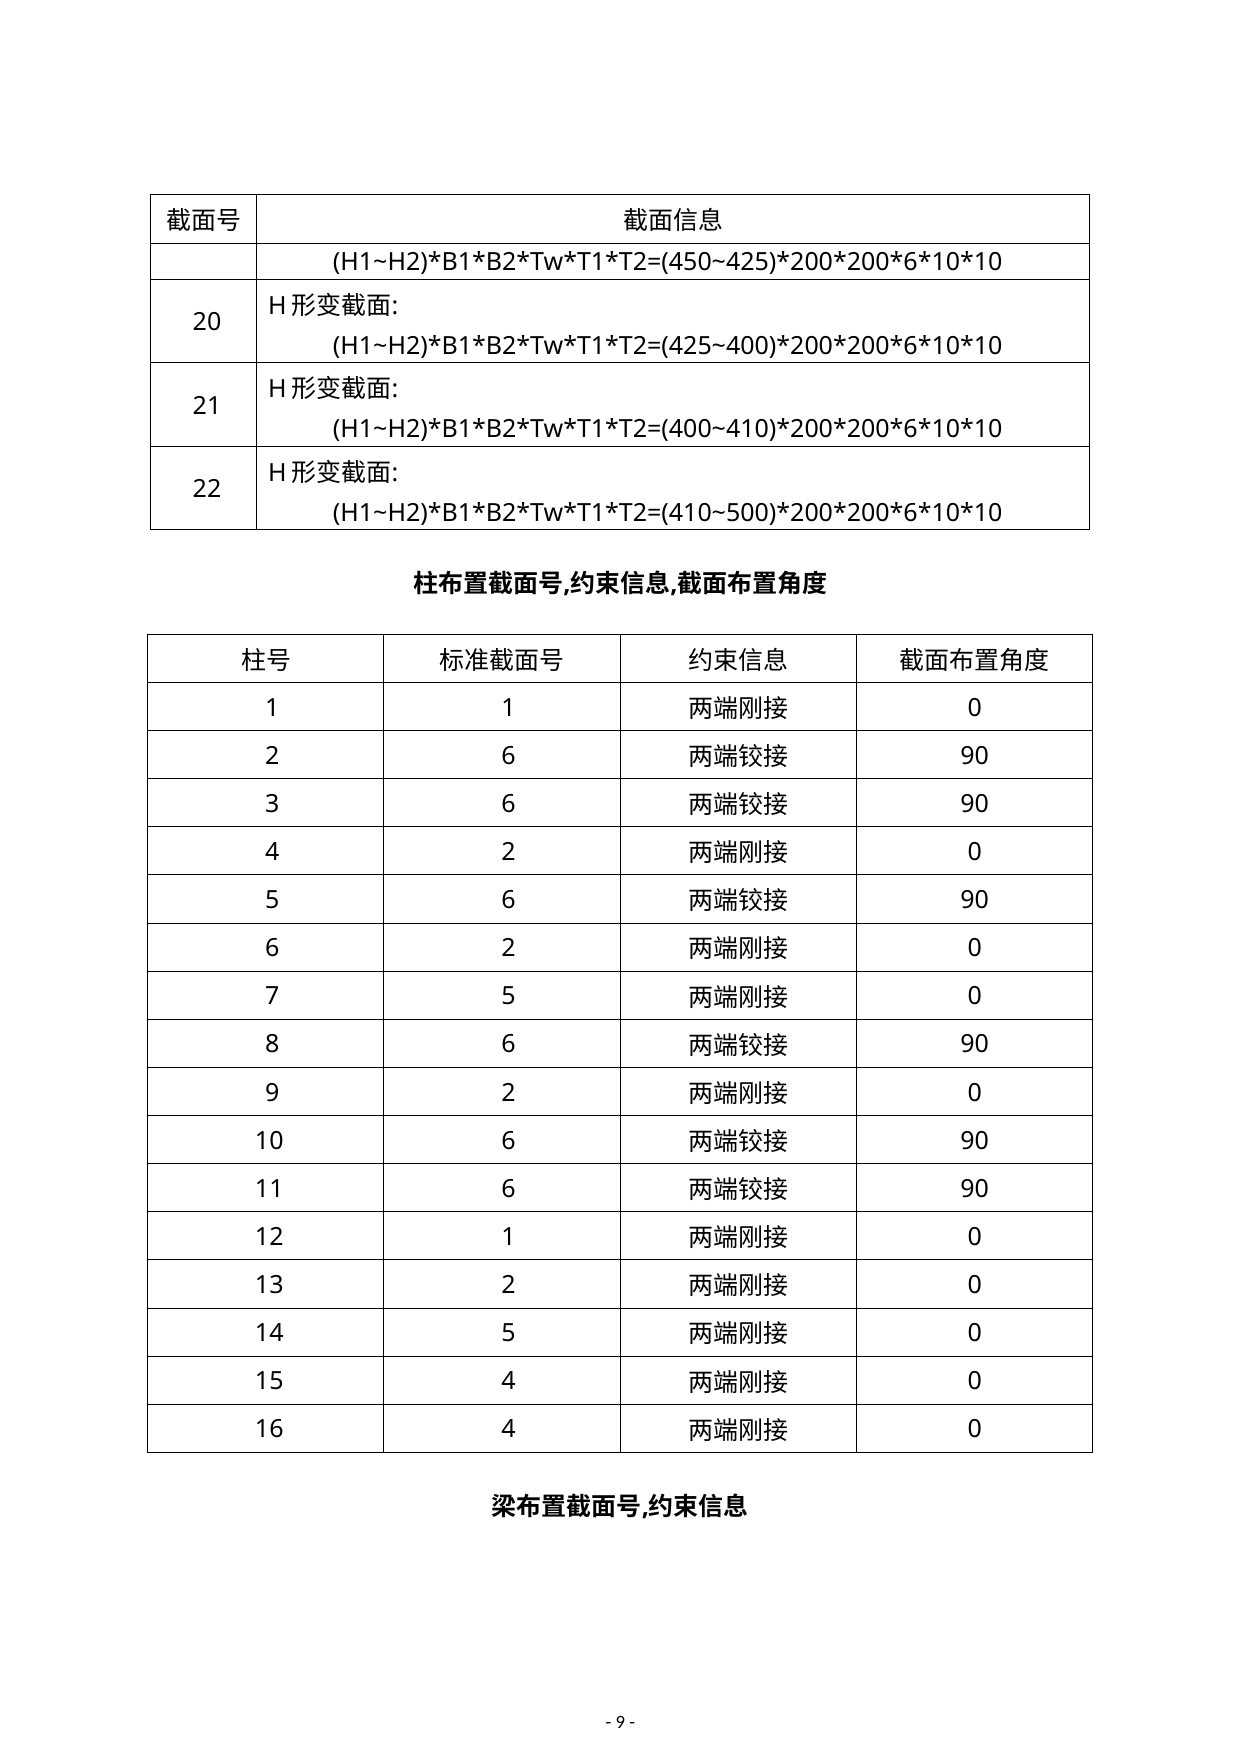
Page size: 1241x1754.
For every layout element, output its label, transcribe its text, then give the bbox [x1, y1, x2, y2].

table_cell H形变截面: (H1~H2)*B1*B2*Tw*T1*T2=(425~400)*200*200*6*10*10 [257, 280, 1089, 362]
table_cell 6 [384, 1164, 620, 1211]
table_cell 16 [148, 1405, 383, 1452]
table_cell 90 [857, 731, 1092, 778]
table_cell 3 [148, 779, 383, 826]
table_cell 两端刚接 [621, 827, 856, 874]
table_cell 10 [148, 1116, 383, 1163]
table_cell 两端铰接 [621, 779, 856, 826]
table_header 标准截面号 [384, 635, 620, 682]
table_cell 6 [384, 731, 620, 778]
table_cell 0 [857, 1405, 1092, 1452]
table_cell 两端刚接 [621, 1212, 856, 1259]
table_cell 15 [148, 1357, 383, 1404]
table_cell 6 [384, 779, 620, 826]
table_cell 0 [857, 827, 1092, 874]
table_cell 6 [148, 924, 383, 971]
table_cell 5 [148, 875, 383, 922]
table_cell 两端刚接 [621, 1068, 856, 1115]
table_cell 0 [857, 1260, 1092, 1307]
table_cell 90 [857, 1020, 1092, 1067]
table_cell 6 [384, 875, 620, 922]
table_cell 4 [148, 827, 383, 874]
table_cell 9 [148, 1068, 383, 1115]
table_cell 6 [384, 1020, 620, 1067]
table_cell 1 [384, 683, 620, 730]
table_cell 2 [384, 1068, 620, 1115]
table_cell 0 [857, 972, 1092, 1019]
table_header 截面布置角度 [857, 635, 1092, 682]
table_cell 两端刚接 [621, 924, 856, 971]
text 柱布置截面号,约束信息,截面布置角度 [148, 558, 1093, 605]
table_cell 0 [857, 1309, 1092, 1356]
table_cell 14 [148, 1309, 383, 1356]
table_cell 19 [151, 244, 256, 279]
table_cell 两端刚接 [621, 1309, 856, 1356]
table_cell 0 [857, 1357, 1092, 1404]
table_header 约束信息 [621, 635, 856, 682]
table_cell 0 [857, 1068, 1092, 1115]
table_cell 11 [148, 1164, 383, 1211]
table_cell 90 [857, 875, 1092, 922]
table_header 截面信息 [257, 195, 1089, 242]
table_cell 0 [857, 683, 1092, 730]
table_cell 2 [384, 924, 620, 971]
table_cell 90 [857, 779, 1092, 826]
table_header 柱号 [148, 635, 383, 682]
table_cell 22 [151, 447, 256, 529]
table_cell 5 [384, 1309, 620, 1356]
table_cell 8 [148, 1020, 383, 1067]
table_cell 1 [148, 683, 383, 730]
table_cell H形变截面: (H1~H2)*B1*B2*Tw*T1*T2=(400~410)*200*200*6*10*10 [257, 363, 1089, 446]
table_cell 21 [151, 363, 256, 446]
table_cell 2 [384, 827, 620, 874]
table_cell 两端刚接 [621, 972, 856, 1019]
table_cell 12 [148, 1212, 383, 1259]
table_cell 两端刚接 [621, 1357, 856, 1404]
table_cell 90 [857, 1164, 1092, 1211]
table_cell 6 [384, 1116, 620, 1163]
table_cell 90 [857, 1116, 1092, 1163]
table_cell 两端刚接 [621, 683, 856, 730]
text 梁布置截面号,约束信息 [148, 1481, 1093, 1528]
table_cell 两端铰接 [621, 875, 856, 922]
table_cell 13 [148, 1260, 383, 1307]
table_header 截面号 [151, 195, 256, 242]
table_cell 20 [151, 280, 256, 362]
table_cell 5 [384, 972, 620, 1019]
table_cell 7 [148, 972, 383, 1019]
table_cell 两端铰接 [621, 731, 856, 778]
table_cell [257, 244, 1089, 279]
table_cell 0 [857, 924, 1092, 971]
table_cell 2 [384, 1260, 620, 1307]
table_cell 两端刚接 [621, 1405, 856, 1452]
table_cell 两端铰接 [621, 1116, 856, 1163]
table_cell H形变截面: (H1~H2)*B1*B2*Tw*T1*T2=(410~500)*200*200*6*10*10 [257, 447, 1089, 529]
table_cell 1 [384, 1212, 620, 1259]
table_cell 2 [148, 731, 383, 778]
table_cell 两端铰接 [621, 1164, 856, 1211]
table_cell 0 [857, 1212, 1092, 1259]
table_cell 两端刚接 [621, 1260, 856, 1307]
table_cell 两端铰接 [621, 1020, 856, 1067]
table_cell 4 [384, 1357, 620, 1404]
table_cell 4 [384, 1405, 620, 1452]
